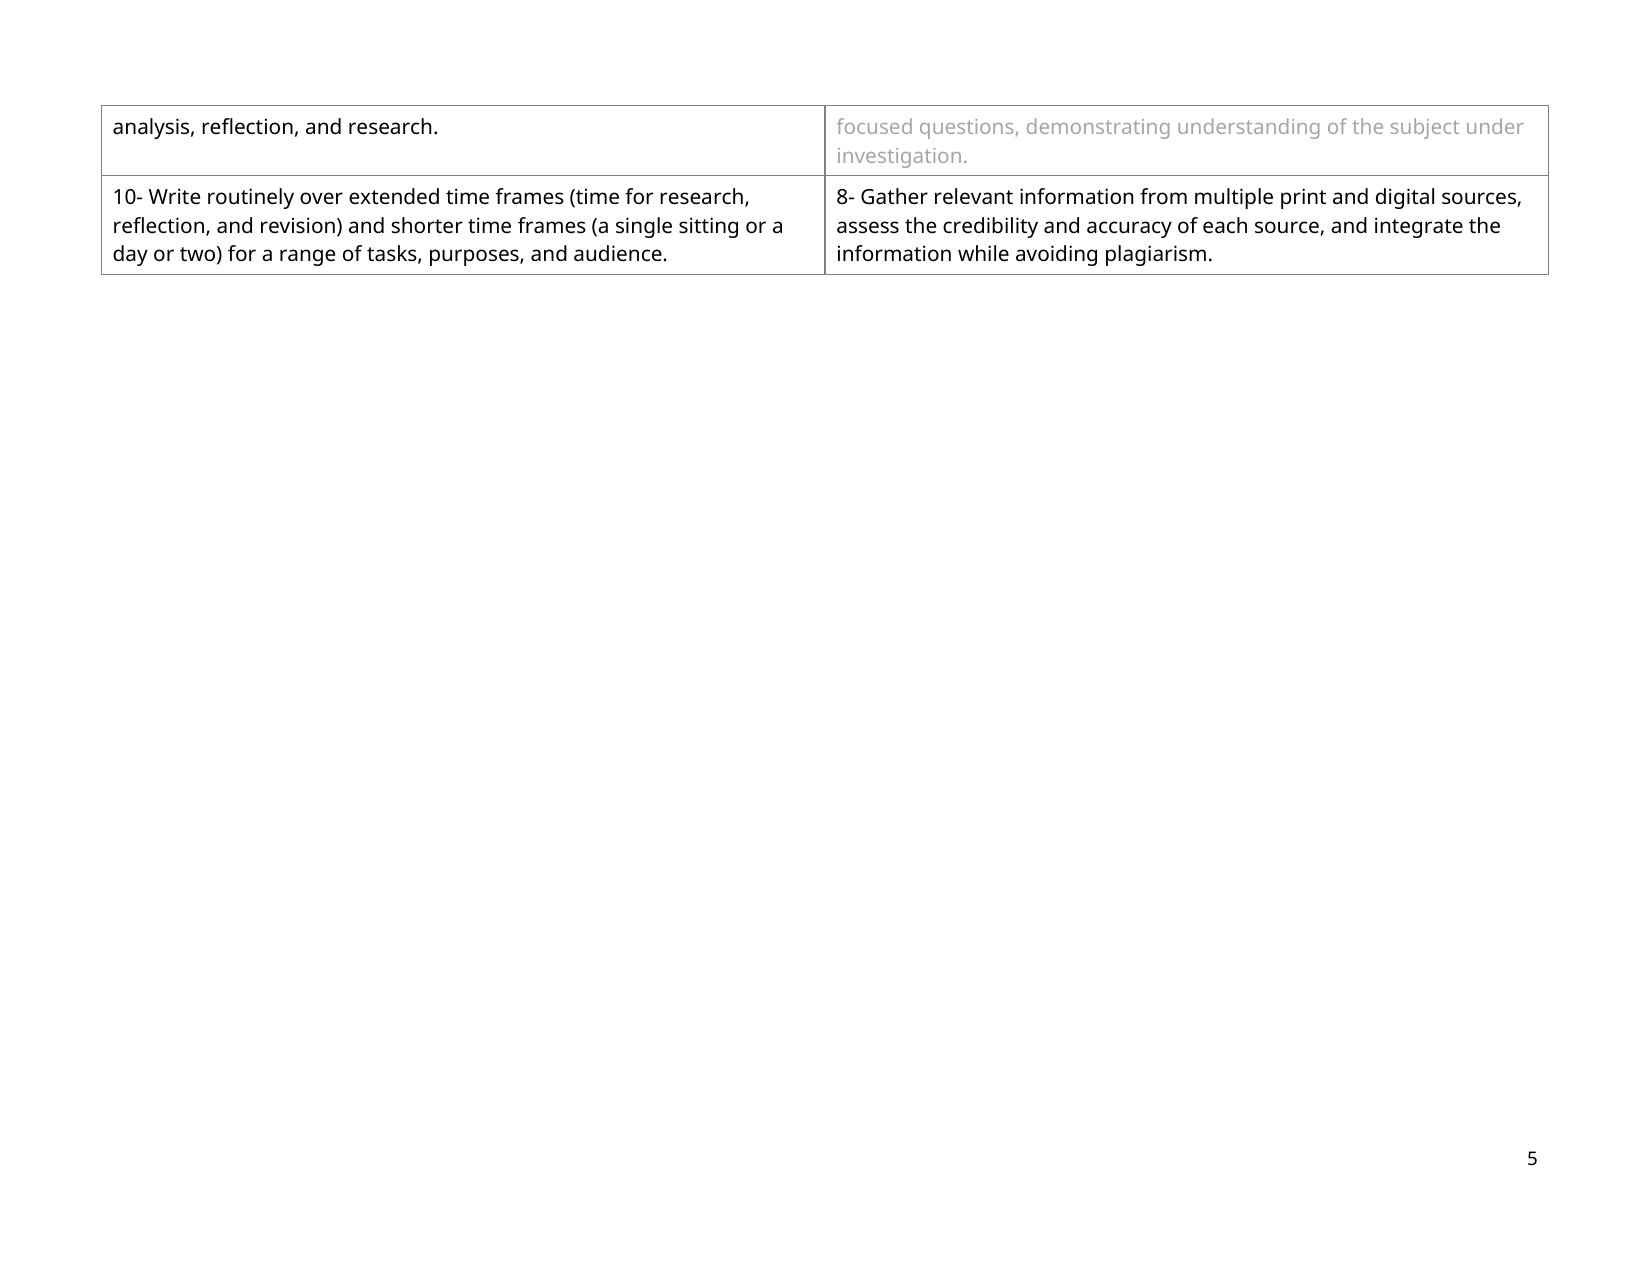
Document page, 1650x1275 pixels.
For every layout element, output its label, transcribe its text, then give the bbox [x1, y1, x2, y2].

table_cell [102, 106, 824, 175]
table_cell 8- Gather relevant information from multiple print and digital sources, assess the credibility and accuracy of each source, and integrate the information while avoiding plagiarism. [826, 176, 1548, 274]
table_cell 10- Write routinely over extended time frames (time for research, reflection, and revision) and shorter time frames (a single sitting or a day or two) for a range of tasks, purposes, and audience. [102, 176, 824, 274]
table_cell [826, 106, 1548, 175]
